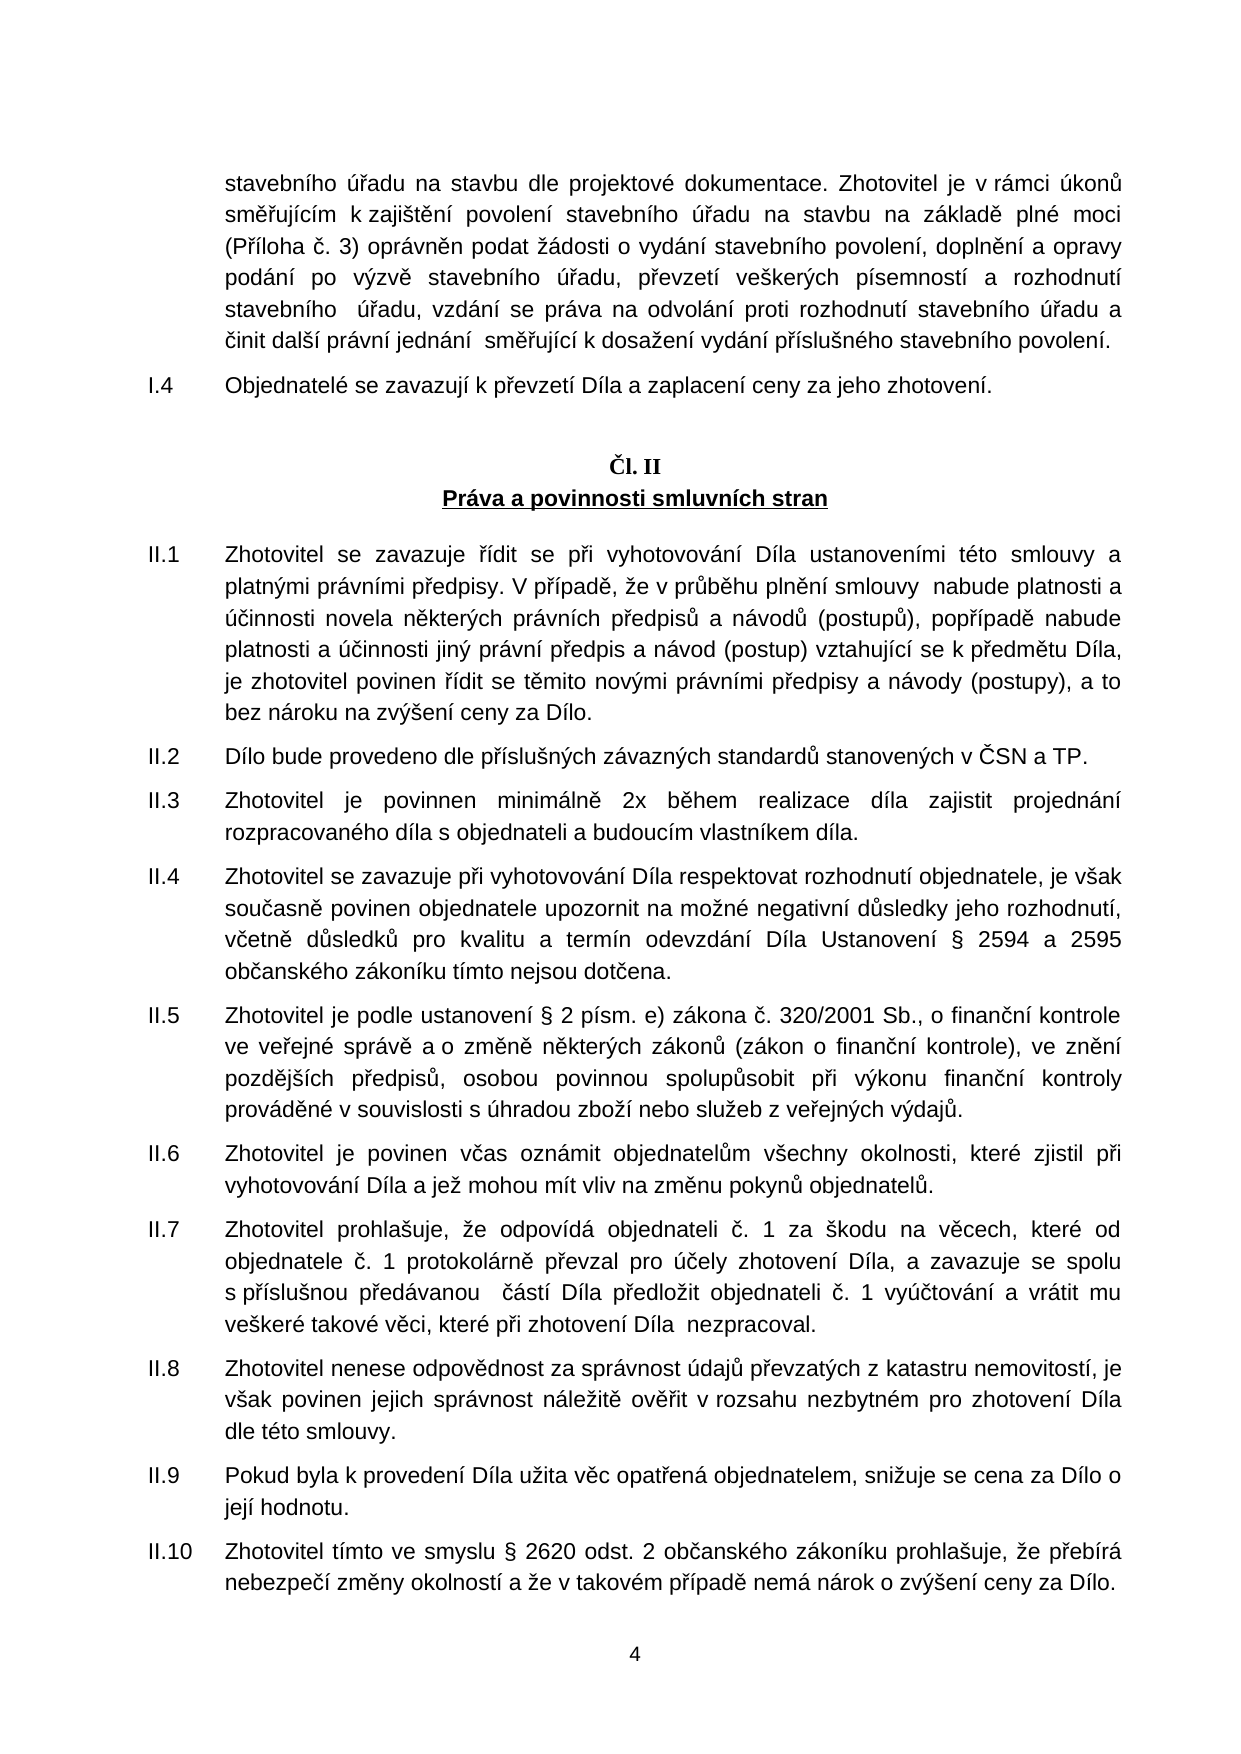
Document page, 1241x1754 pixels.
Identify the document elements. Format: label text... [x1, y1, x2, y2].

list Zhotovitel tímto ve smyslu § 2620 odst. 2 občanského zákoníku prohlašuje, že přebírá nebezpečí změny okolností a že v takovém případě nemá nárok o zvýšení ceny za Dílo. [148, 1538, 1122, 1596]
list Dílo bude provedeno dle příslušných závazných standardů stanovených v ČSN a TP. [148, 743, 1122, 769]
list Zhotovitel je povinnen minimálně 2x během realizace díla zajistit projednání rozpracovaného díla s objednateli a budoucím vlastníkem díla. [148, 787, 1122, 845]
text Práva a povinnosti smluvních stran [148, 453, 1122, 511]
list Zhotovitel se zavazuje při vyhotovování Díla respektovat rozhodnutí objednatele, je však současně povinen objednatele upozornit na možné negativní důsledky jeho rozhodnutí, včetně důsledků pro kvalitu a termín odevzdání Díla Ustanovení § 2594 a 2595 občanského zákoníku tímto nejsou dotčena. [148, 863, 1122, 984]
list Zhotovitel nenese odpovědnost za správnost údajů převzatých z katastru nemovitostí, je však povinen jejich správnost náležitě ověřit v rozsahu nezbytném pro zhotovení Díla dle této smlouvy. [148, 1355, 1122, 1444]
list Pokud byla k provedení Díla užita věc opatřená objednatelem, snižuje se cena za Dílo o její hodnotu. [148, 1462, 1122, 1520]
list Zhotovitel prohlašuje, že odpovídá objednateli č. 1 za škodu na věcech, které od objednatele č. 1 protokolárně převzal pro účely zhotovení Díla, a zavazuje se spolu s příslušnou předávanou částí Díla předložit objednateli č. 1 vyúčtování a vrátit mu veškeré takové věci, které při zhotovení Díla nezpracoval. [148, 1216, 1122, 1337]
list Zhotovitel se zavazuje řídit se při vyhotovování Díla ustanoveními této smlouvy a platnými právními předpisy. V případě, že v průběhu plnění smlouvy nabude platnosti a účinnosti novela některých právních předpisů a návodů (postupů), popřípadě nabude platnosti a účinnosti jiný právní předpis a návod (postup) vztahující se k předmětu Díla, je zhotovitel povinen řídit se těmito novými právními předpisy a návody (postupy), a to bez nároku na zvýšení ceny za Dílo. [148, 541, 1122, 726]
list Objednatelé se zavazují k převzetí Díla a zaplacení ceny za jeho zhotovení. [148, 372, 1122, 398]
list Zhotovitel je povinen včas oznámit objednatelům všechny okolnosti, které zjistil při vyhotovování Díla a jež mohou mít vliv na změnu pokynů objednatelů. [148, 1140, 1122, 1198]
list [148, 170, 1122, 354]
list Zhotovitel je podle ustanovení § 2 písm. e) zákona č. 320/2001 Sb., o finanční kontrole ve veřejné správě a o změně některých zákonů (zákon o finanční kontrole), ve znění pozdějších předpisů, osobou povinnou spolupůsobit při výkonu finanční kontroly prováděné v souvislosti s úhradou zboží nebo služeb z veřejných výdajů. [148, 1002, 1122, 1123]
